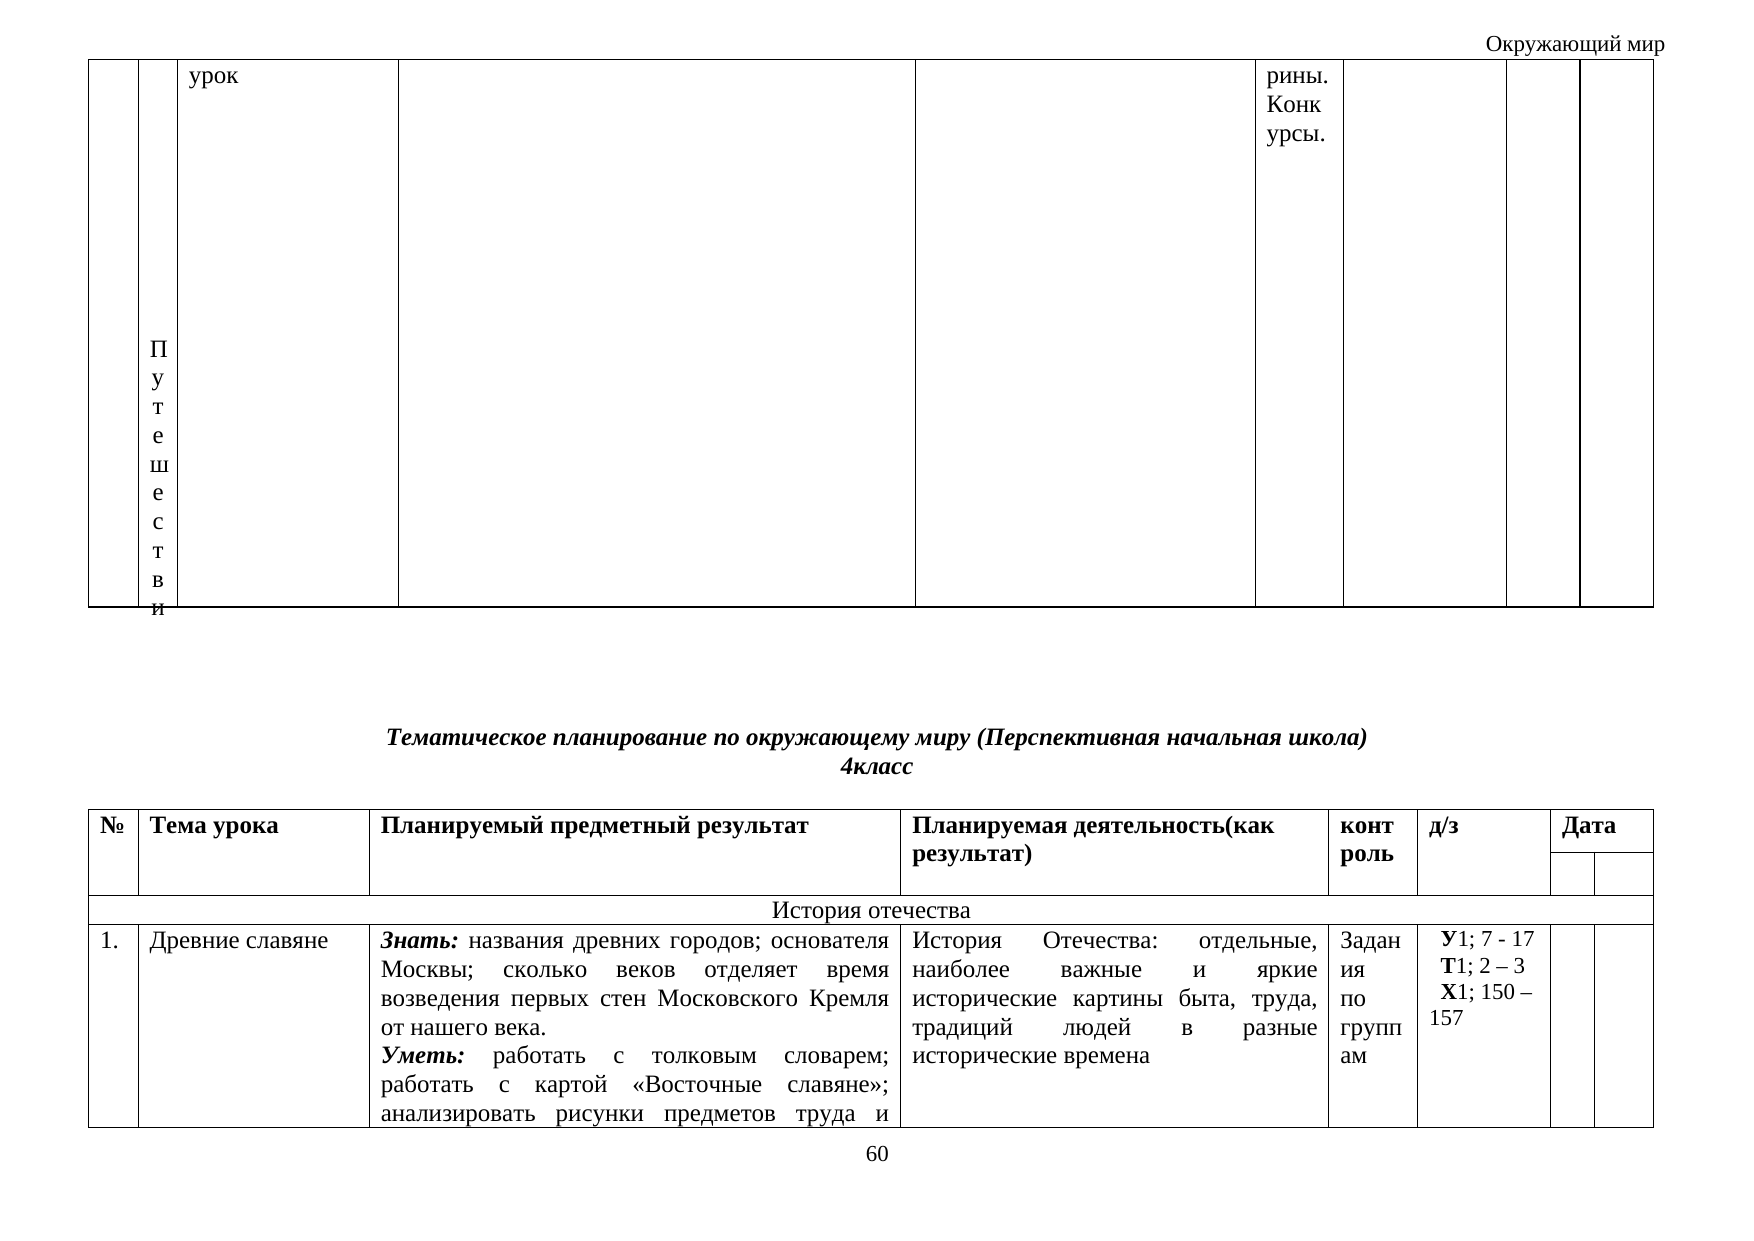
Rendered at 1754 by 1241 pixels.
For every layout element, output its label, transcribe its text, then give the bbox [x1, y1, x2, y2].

table_cell История отечества [89, 896, 1653, 924]
table_cell [1344, 60, 1506, 606]
table_header Дата [1551, 810, 1653, 852]
table_cell [1595, 853, 1653, 894]
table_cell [1256, 60, 1343, 606]
table_header Планируемый предметный результат [370, 810, 900, 894]
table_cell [901, 925, 1328, 1127]
table_cell Заключительный урок [178, 60, 398, 606]
table_cell [1595, 925, 1653, 1127]
table_cell [1551, 853, 1594, 894]
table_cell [370, 925, 900, 1127]
table_cell [89, 60, 138, 606]
table_cell [399, 60, 915, 606]
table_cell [1418, 925, 1550, 1127]
text Тематическое планирование по окружающему миру (Перспективная начальная школа) [89, 722, 1665, 751]
table_cell [1581, 60, 1653, 606]
table_header Планируемая деятельность(как результат) [901, 810, 1328, 894]
table_header Тема урока [139, 810, 369, 894]
table_cell Древние славяне [139, 925, 369, 1127]
table_header контроль [1329, 810, 1417, 894]
text 4класс [89, 751, 1665, 780]
table_cell [1507, 60, 1579, 606]
table_header № [89, 810, 138, 894]
table_cell [1551, 925, 1594, 1127]
table_cell Задания по группам [1329, 925, 1417, 1127]
table_cell [89, 925, 138, 1127]
table_header д/з [1418, 810, 1550, 894]
table_cell [916, 60, 1255, 606]
